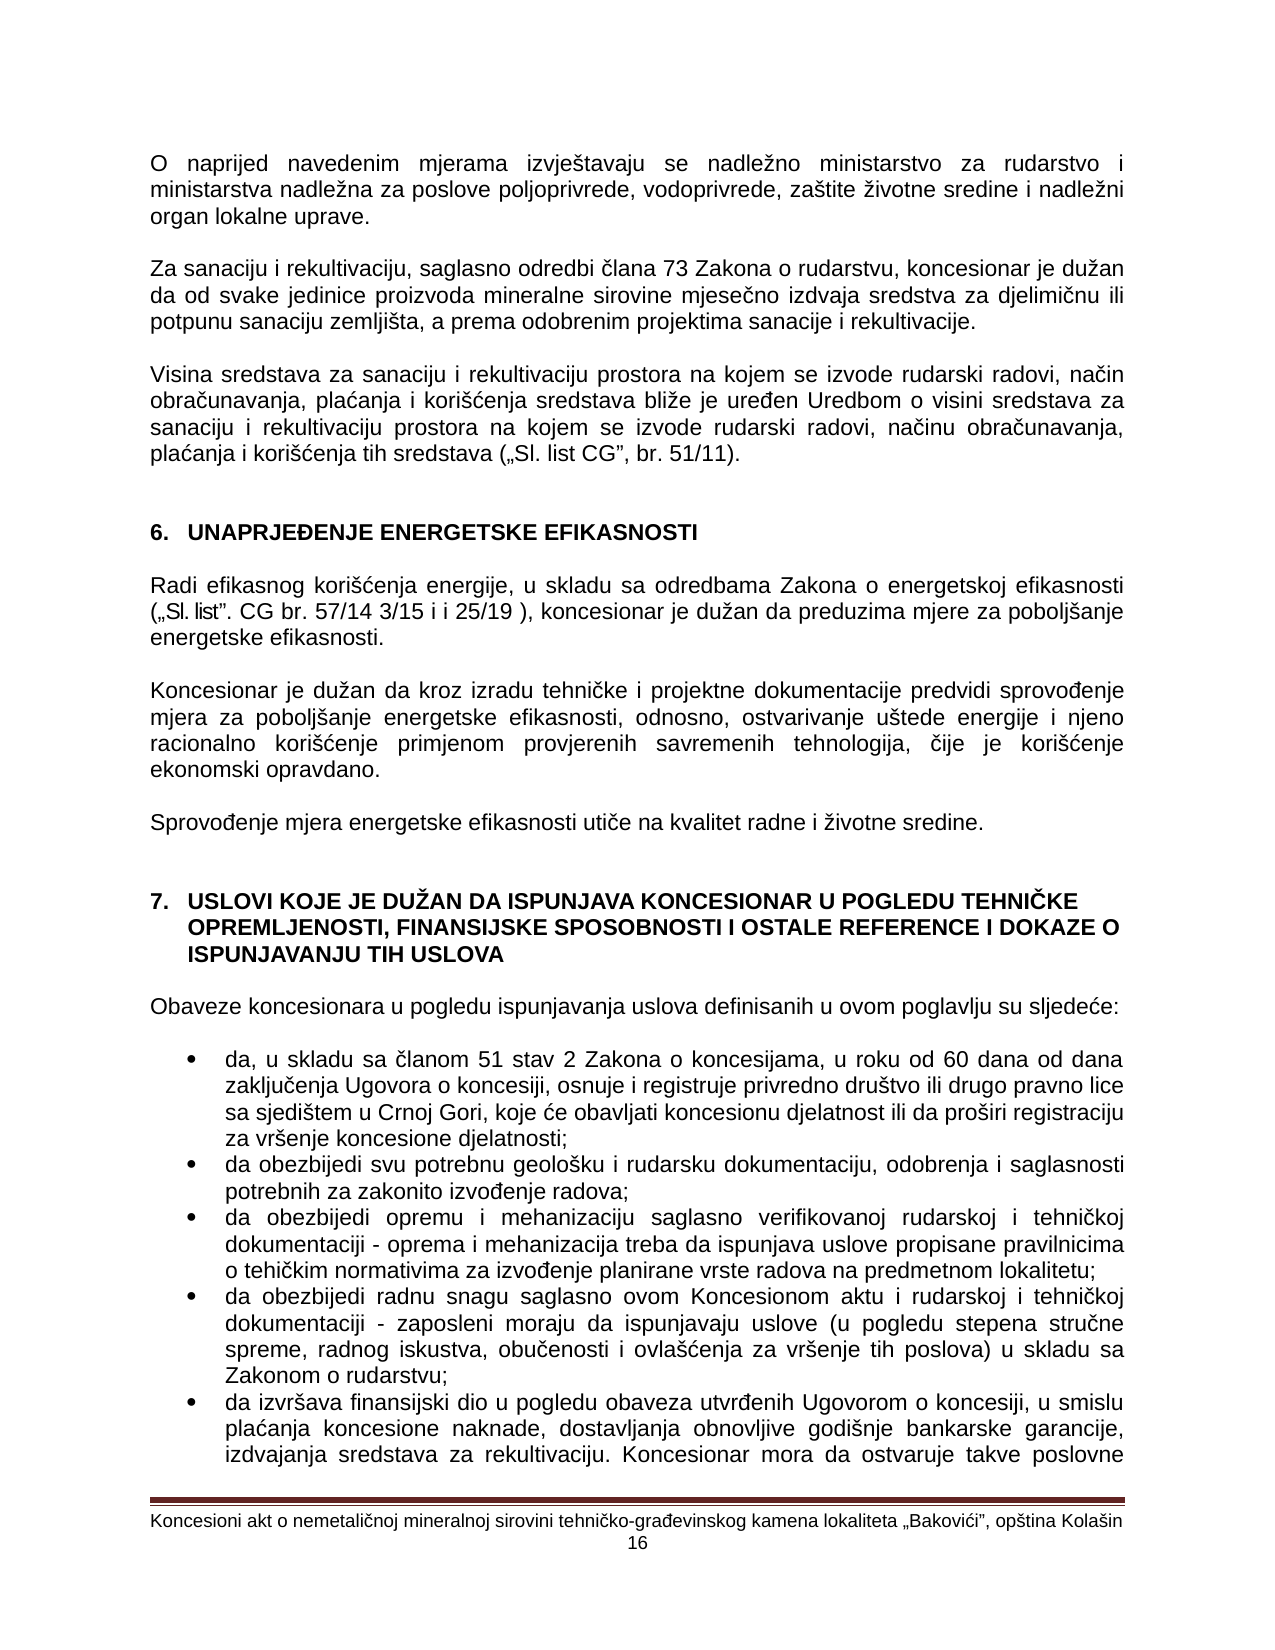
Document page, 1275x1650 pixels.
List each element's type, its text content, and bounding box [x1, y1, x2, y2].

list da, u skladu sa članom 51 stav 2 Zakona o koncesijama, u roku od 60 dana od dana zaključenja Ugovora o koncesiji, osnuje i registruje privredno društvo ili drugo pravno lice sa sjedištem u Crnoj Gori, koje će obavljati koncesionu djelatnost ili da proširi registraciju za vršenje koncesione djelatnosti; [187, 1046, 1125, 1151]
text Visina sredstava za sanaciju i rekultivaciju prostora na kojem se izvode rudarski radovi, način obračunavanja, plaćanja i korišćenja sredstava bliže je uređen Uredbom o visini sredstava za sanaciju i rekultivaciju prostora na kojem se izvode rudarski radovi, načinu obračunavanja, plaćanja i korišćenja tih sredstava („Sl. list CG”, br. 51/11). [150, 361, 1125, 466]
text Za sanaciju i rekultivaciju, saglasno odredbi člana 73 Zakona o rudarstvu, koncesionar je dužan da od svake jedinice proizvoda mineralne sirovine mjesečno izdvaja sredstva za djelimičnu ili potpunu sanaciju zemljišta, a prema odobrenim projektima sanacije i rekultivacije. [150, 255, 1125, 334]
text Radi efikasnog korišćenja energije, u skladu sa odredbama Zakona o energetskoj efikasnosti („Sl. list”. CG br. 57/14 3/15 i i 25/19 ), koncesionar je dužan da preduzima mjere za poboljšanje energetske efikasnosti. [150, 572, 1125, 651]
subtitle USLOVI KOJE JE DUŽAN DA ISPUNJAVA KONCESIONAR U POGLEDU TEHNIČKE OPREMLJENOSTI, FINANSIJSKE SPOSOBNOSTI I OSTALE REFERENCE I DOKAZE O ISPUNJAVANJU TIH USLOVA [150, 888, 1125, 967]
text Obaveze koncesionara u pogledu ispunjavanja uslova definisanih u ovom poglavlju su sljedeće: [150, 993, 1125, 1020]
text O naprijed navedenim mjerama izvještavaju se nadležno ministarstvo za rudarstvo i ministarstva nadležna za poslove poljoprivrede, vodoprivrede, zaštite životne sredine i nadležni organ lokalne uprave. [150, 150, 1125, 229]
subtitle UNAPRJEĐENJE ENERGETSKE EFIKASNOSTI [150, 519, 1125, 545]
list da obezbijedi radnu snagu saglasno ovom Koncesionom aktu i rudarskoj i tehničkoj dokumentaciji - zaposleni moraju da ispunjavaju uslove (u pogledu stepena stručne spreme, radnog iskustva, obučenosti i ovlašćenja za vršenje tih poslova) u skladu sa Zakonom o rudarstvu; [187, 1283, 1125, 1389]
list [187, 1389, 1125, 1468]
list da obezbijedi opremu i mehanizaciju saglasno verifikovanoj rudarskoj i tehničkoj dokumentaciji - oprema i mehanizacija treba da ispunjava uslove propisane pravilnicima o tehičkim normativima za izvođenje planirane vrste radova na predmetnom lokalitetu; [187, 1204, 1125, 1283]
text Koncesionar je dužan da kroz izradu tehničke i projektne dokumentacije predvidi sprovođenje mjera za poboljšanje energetske efikasnosti, odnosno, ostvarivanje uštede energije i njeno racionalno korišćenje primjenom provjerenih savremenih tehnologija, čije je korišćenje ekonomski opravdano. [150, 677, 1125, 782]
text Sprovođenje mjera energetske efikasnosti utiče na kvalitet radne i životne sredine. [150, 809, 1125, 835]
list da obezbijedi svu potrebnu geološku i rudarsku dokumentaciju, odobrenja i saglasnosti potrebnih za zakonito izvođenje radova; [187, 1151, 1125, 1204]
